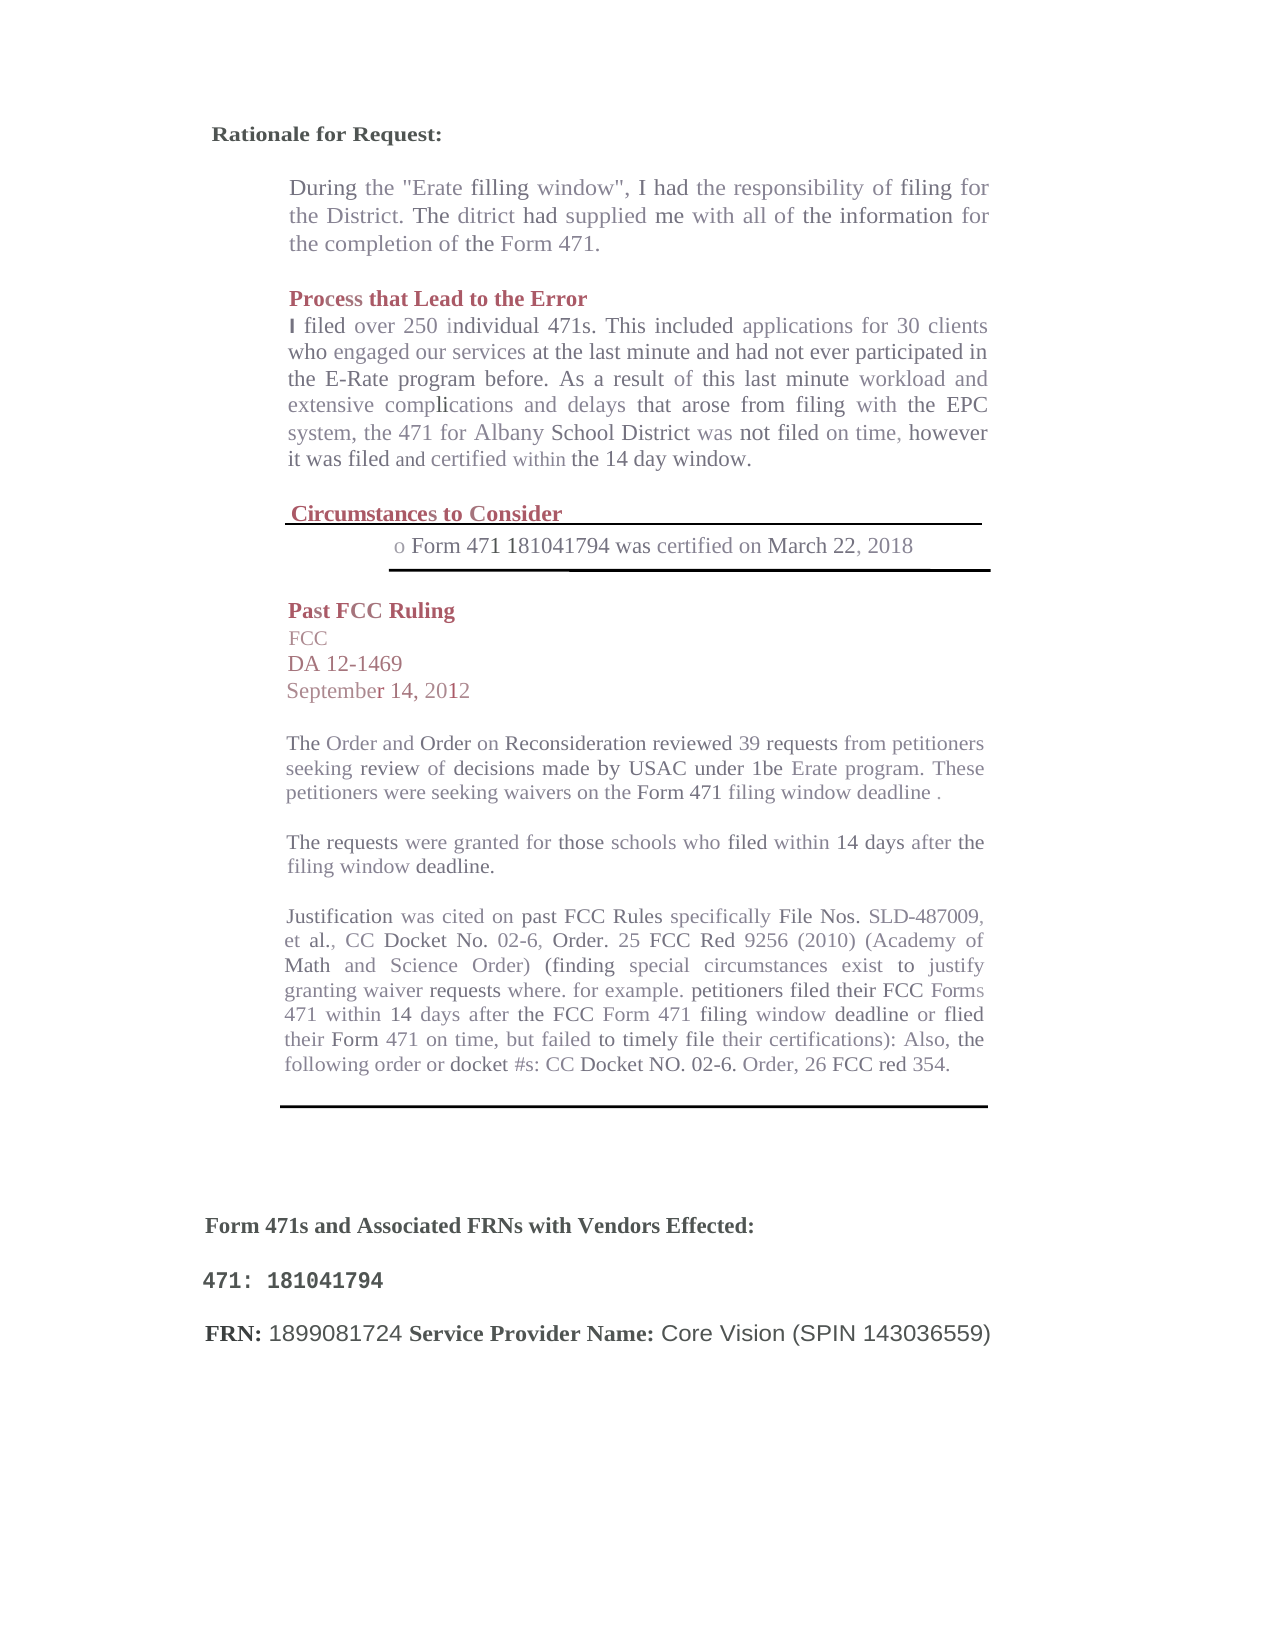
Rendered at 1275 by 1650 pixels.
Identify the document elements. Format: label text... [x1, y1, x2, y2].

text Process that Lead to the Error [289, 285, 1096, 311]
text During the "Erate filling window", I had the responsibility of filing for the District. The ditrict had supplied me with all of the information for the completion of the Form 471. [289, 173, 989, 256]
text FCC [288, 626, 1096, 650]
text o Form 471 181041794 was certified on March 22, 2018 [394, 532, 1096, 558]
text September 14, 2012 [286, 677, 1096, 703]
text Justification was cited on past FCC Rules specifically File Nos. SLD-487009, et al., CC Docket No. 02-6, Order. 25 FCC Red 9256 (2010) (Academy of Math and Science Order) (finding special circumstances exist to justify granting waiver requests where. for example. petitioners filed their FCC Forms 471 within 14 days after the FCC Form 471 filing window deadline or flied their Form 471 on time, but failed to timely file their certifications): Also, the following order or docket #s: CC Docket NO. 02-6. Order, 26 FCC red 354. [284, 903, 984, 1076]
text I filed over 250 individual 471s. This included applications for 30 clients who engaged our services at the last minute and had not ever participated in the E-Rate program before. As a result of this last minute workload and extensive complications and delays that arose from filing with the EPC system, the 471 for Albany School District was not filed on time, however it was filed and certified within the 14 day window. [288, 312, 988, 471]
subtitle Form 471s and Associated FRNs with Vendors Effected: [205, 1212, 1096, 1239]
text 471: 181041794 [202, 1269, 1096, 1296]
text Rationale for Request: [211, 122, 1096, 146]
text Past FCC Ruling [288, 597, 1096, 624]
text The requests were granted for those schools who filed within 14 days after the filing window deadline. [286, 830, 985, 878]
text FRN: 1899081724 Service Provider Name: Core Vision (SPIN 143036559) [205, 1320, 1096, 1347]
text Circumstances to Consider [285, 500, 1096, 526]
text DA 12-1469 [287, 651, 1096, 677]
text The Order and Order on Reconsideration reviewed 39 requests from petitioners seeking review of decisions made by USAC under 1be Erate program. These petitioners were seeking waivers on the Form 471 filing window deadline . [286, 731, 985, 804]
